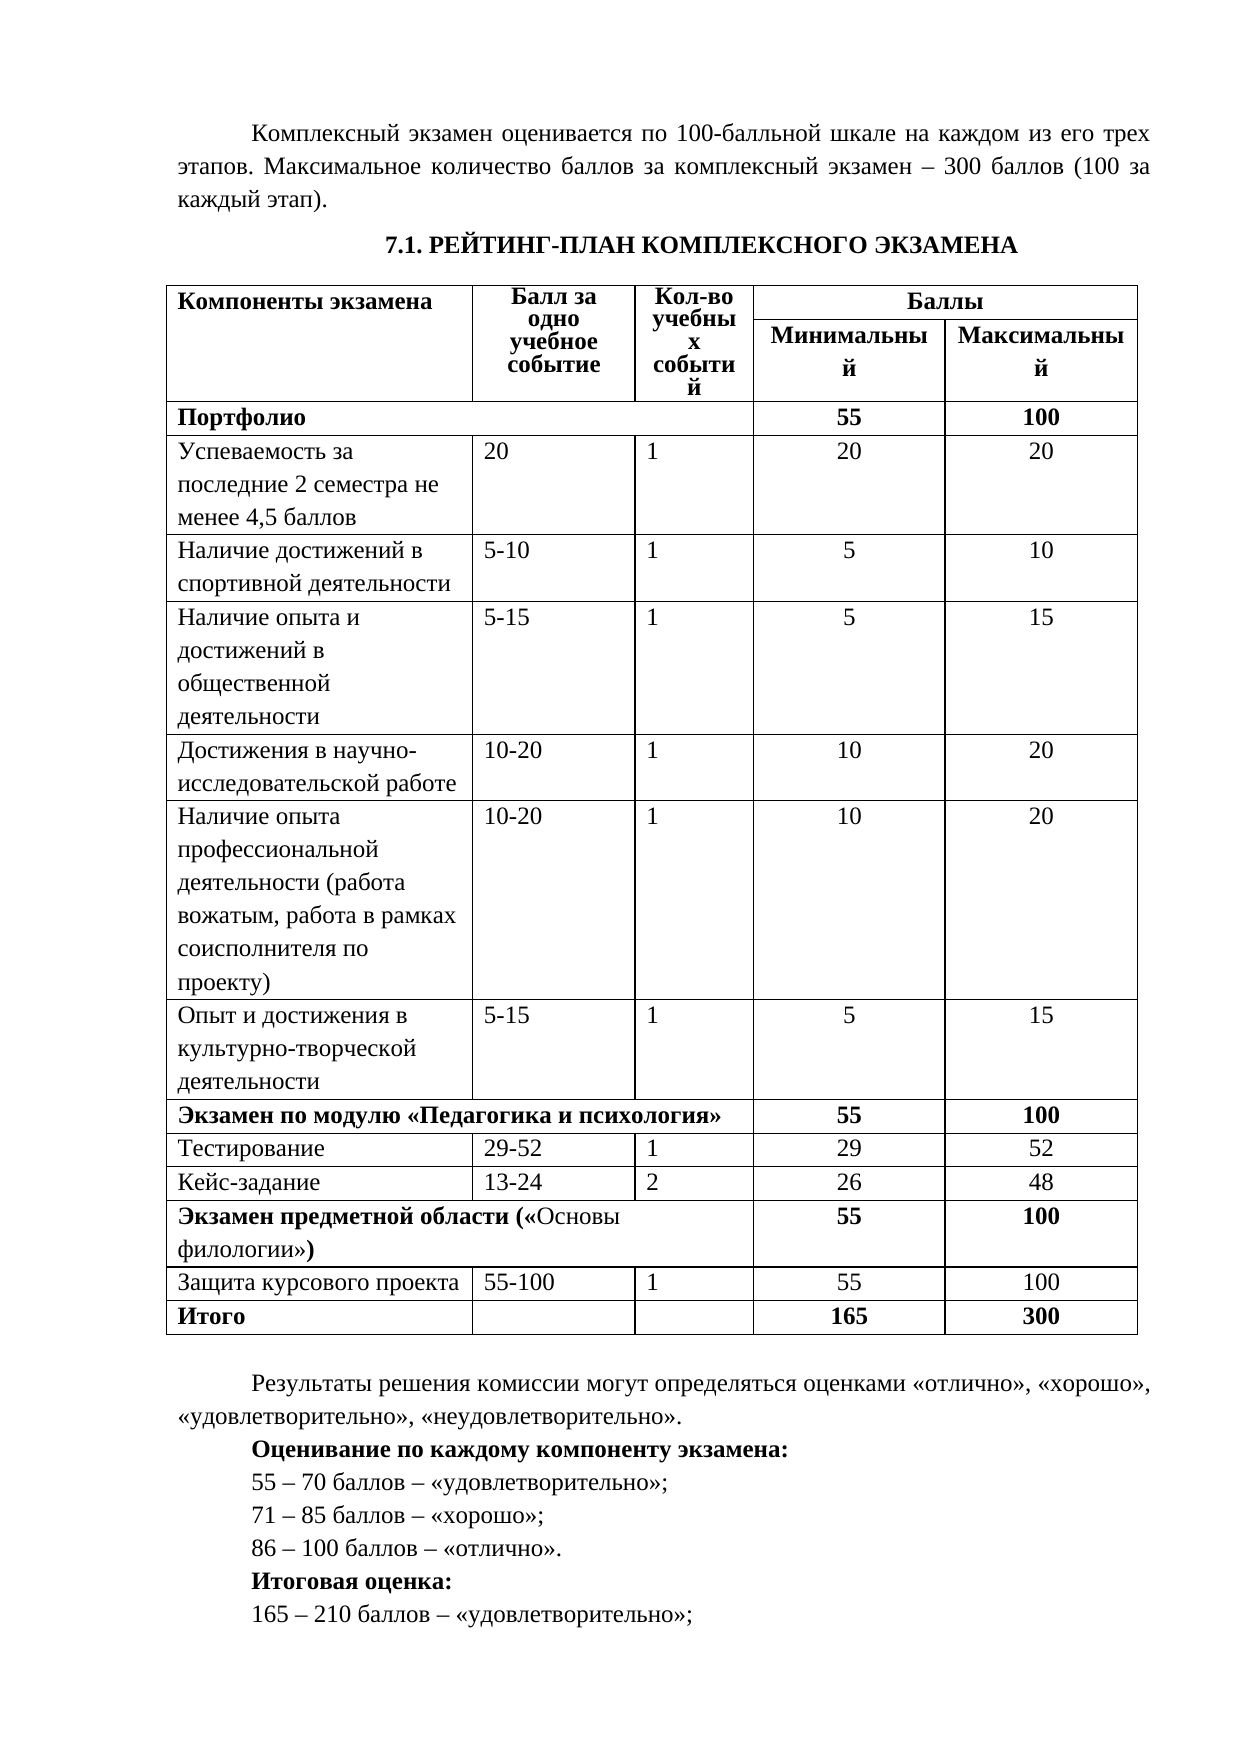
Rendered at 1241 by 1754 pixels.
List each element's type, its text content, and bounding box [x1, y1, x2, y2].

table_cell Портфолио [167, 402, 753, 435]
table_cell 1 [636, 602, 753, 734]
table_cell 55 [754, 1201, 944, 1266]
text 71 – 85 баллов – «хорошо»; [177, 1500, 1152, 1529]
table_cell 165 [754, 1301, 944, 1334]
table_cell 55 [754, 402, 944, 435]
table_cell 1 [636, 1000, 753, 1099]
table_header Кол-во учебных событий [636, 286, 753, 401]
table_cell Опыт и достижения в культурно-творческой деятельности [167, 1000, 472, 1099]
table_cell 5-15 [473, 602, 634, 734]
table_cell 55 [754, 1100, 944, 1132]
table_cell 10-20 [473, 735, 634, 800]
table_cell 29 [754, 1134, 944, 1166]
table_cell Максимальный [946, 320, 1137, 401]
table_cell 5 [754, 535, 944, 601]
table_cell 26 [754, 1167, 944, 1200]
table_cell 55-100 [473, 1268, 634, 1300]
table_cell Минимальный [754, 320, 944, 401]
table_cell 5-15 [473, 1000, 634, 1099]
table_cell Наличие достижений в спортивной деятельности [167, 535, 472, 601]
table_cell 5 [754, 602, 944, 734]
table_cell 10 [946, 535, 1137, 601]
table_cell 55 [754, 1268, 944, 1300]
text 55 – 70 баллов – «удовлетворительно»; [177, 1467, 1152, 1496]
text Комплексный экзамен оценивается по 100-балльной шкале на каждом из его трех этапов. Максимальное количество баллов за комплексный экзамен – 300 баллов (100 за каждый этап). [177, 118, 1152, 213]
table_cell 20 [946, 801, 1137, 999]
table_cell 100 [946, 1268, 1137, 1300]
text Итоговая оценка: [177, 1566, 1152, 1595]
table_cell Успеваемость за последние 2 семестра не менее 4,5 баллов [167, 436, 472, 534]
table_cell 29-52 [473, 1134, 634, 1166]
table_cell [473, 1301, 634, 1334]
table_cell 10-20 [473, 801, 634, 999]
table_cell 1 [636, 1134, 753, 1166]
table_cell Защита курсового проекта [167, 1268, 472, 1300]
table_cell 48 [946, 1167, 1137, 1200]
table_cell 20 [946, 735, 1137, 800]
text Оценивание по каждому компоненту экзамена: [177, 1434, 1152, 1463]
table_header Балл за одно учебное событие [473, 286, 634, 401]
table_cell 52 [946, 1134, 1137, 1166]
text 7.1. РЕЙТИНГ-пЛАН комплексного экзамена [177, 230, 1152, 258]
text 86 – 100 баллов – «отлично». [177, 1533, 1152, 1562]
table_cell 5-10 [473, 535, 634, 601]
table_cell Итого [167, 1301, 472, 1334]
text Результаты решения комиссии могут определяться оценками «отлично», «хорошо», «удовлетворительно», «неудовлетворительно». [177, 1368, 1152, 1430]
table_cell Достижения в научно-исследовательской работе [167, 735, 472, 800]
table_cell Кейс-задание [167, 1167, 472, 1200]
table_cell 1 [636, 735, 753, 800]
table_cell 1 [636, 1268, 753, 1300]
table_cell 20 [946, 436, 1137, 534]
table_cell 10 [754, 801, 944, 999]
text 165 – 210 баллов – «удовлетворительно»; [177, 1599, 1152, 1628]
table_header Баллы [754, 286, 1137, 319]
table_cell 1 [636, 801, 753, 999]
table_cell 20 [754, 436, 944, 534]
table_cell 10 [754, 735, 944, 800]
table_cell 100 [946, 1100, 1137, 1132]
table_cell 300 [946, 1301, 1137, 1334]
table_cell 20 [473, 436, 634, 534]
table_cell Тестирование [167, 1134, 472, 1166]
table_cell Наличие опыта профессиональной деятельности (работа вожатым, работа в рамках соисполнителя по проекту) [167, 801, 472, 999]
table_cell 2 [636, 1167, 753, 1200]
table_cell 1 [636, 436, 753, 534]
table_header Компоненты экзамена [167, 286, 472, 401]
table_cell 1 [636, 535, 753, 601]
table_cell Экзамен предметной области («Основы филологии») [167, 1201, 753, 1266]
table_cell 15 [946, 602, 1137, 734]
table_cell Наличие опыта и достижений в общественной деятельности [167, 602, 472, 734]
table_cell 100 [946, 402, 1137, 435]
table_cell [636, 1301, 753, 1334]
table_cell 5 [754, 1000, 944, 1099]
table_cell 13-24 [473, 1167, 634, 1200]
table_cell 100 [946, 1201, 1137, 1266]
table_cell Экзамен по модулю «Педагогика и психология» [167, 1100, 753, 1132]
table_cell 15 [946, 1000, 1137, 1099]
